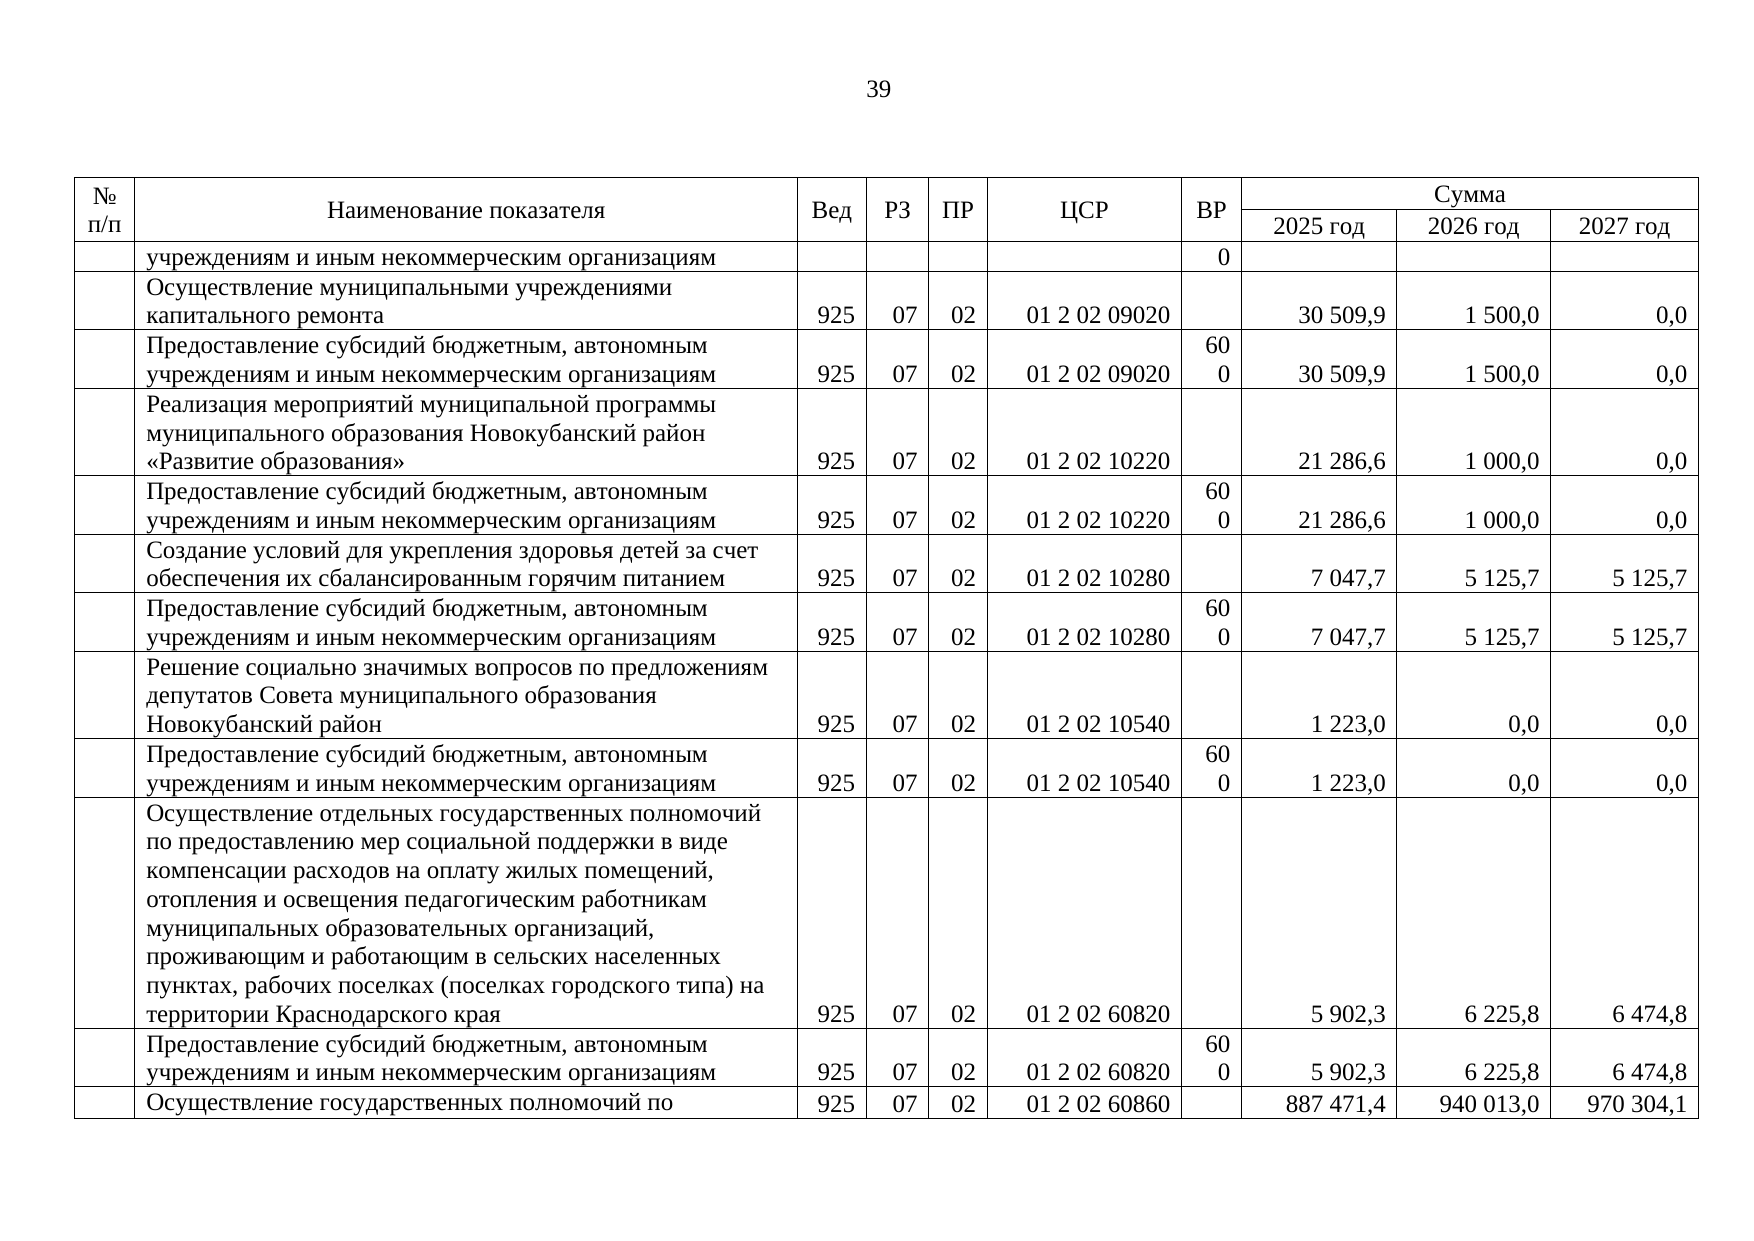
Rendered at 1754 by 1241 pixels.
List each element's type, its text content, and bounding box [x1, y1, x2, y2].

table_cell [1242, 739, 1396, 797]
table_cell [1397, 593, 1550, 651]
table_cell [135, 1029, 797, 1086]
table_cell 2025 год [1242, 210, 1396, 241]
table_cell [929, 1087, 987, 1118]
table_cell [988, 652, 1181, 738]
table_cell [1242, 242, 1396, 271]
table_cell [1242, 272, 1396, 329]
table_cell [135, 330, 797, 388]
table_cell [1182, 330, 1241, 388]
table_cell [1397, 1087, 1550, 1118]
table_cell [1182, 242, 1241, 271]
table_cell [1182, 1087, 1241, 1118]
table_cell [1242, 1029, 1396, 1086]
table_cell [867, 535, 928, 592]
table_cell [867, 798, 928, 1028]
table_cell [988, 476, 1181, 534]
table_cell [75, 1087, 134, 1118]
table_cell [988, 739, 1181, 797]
table_header Вед [798, 178, 866, 241]
table_cell 2026 год [1397, 210, 1550, 241]
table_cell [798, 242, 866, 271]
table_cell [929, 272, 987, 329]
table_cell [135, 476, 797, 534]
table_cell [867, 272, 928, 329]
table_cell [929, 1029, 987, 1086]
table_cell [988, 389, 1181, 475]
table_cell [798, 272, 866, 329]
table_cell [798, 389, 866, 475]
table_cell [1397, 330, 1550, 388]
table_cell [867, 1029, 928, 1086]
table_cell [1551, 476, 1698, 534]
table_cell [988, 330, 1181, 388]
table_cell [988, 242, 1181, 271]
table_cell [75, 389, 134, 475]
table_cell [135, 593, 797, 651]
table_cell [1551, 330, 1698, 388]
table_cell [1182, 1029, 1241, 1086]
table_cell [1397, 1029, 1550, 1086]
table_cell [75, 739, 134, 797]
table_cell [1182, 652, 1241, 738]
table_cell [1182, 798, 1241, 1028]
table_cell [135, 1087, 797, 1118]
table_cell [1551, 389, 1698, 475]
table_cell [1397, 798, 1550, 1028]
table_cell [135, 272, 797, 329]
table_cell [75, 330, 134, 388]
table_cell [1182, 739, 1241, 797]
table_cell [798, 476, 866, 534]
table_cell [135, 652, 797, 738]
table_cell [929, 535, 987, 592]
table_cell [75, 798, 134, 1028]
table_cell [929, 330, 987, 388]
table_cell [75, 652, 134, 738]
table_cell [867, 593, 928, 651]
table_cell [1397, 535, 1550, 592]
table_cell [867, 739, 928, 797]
table_header ПР [929, 178, 987, 241]
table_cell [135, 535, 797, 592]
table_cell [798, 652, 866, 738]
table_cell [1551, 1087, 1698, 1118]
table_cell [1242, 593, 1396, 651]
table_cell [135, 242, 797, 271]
table_header Наименование показателя [135, 178, 797, 241]
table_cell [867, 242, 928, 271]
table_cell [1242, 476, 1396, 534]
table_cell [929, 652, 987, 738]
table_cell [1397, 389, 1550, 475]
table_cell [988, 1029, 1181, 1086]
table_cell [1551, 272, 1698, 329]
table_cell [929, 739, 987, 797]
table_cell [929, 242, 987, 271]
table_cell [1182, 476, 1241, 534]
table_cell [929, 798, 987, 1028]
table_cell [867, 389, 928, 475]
table_header РЗ [867, 178, 928, 241]
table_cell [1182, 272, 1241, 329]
table_header ЦСР [988, 178, 1181, 241]
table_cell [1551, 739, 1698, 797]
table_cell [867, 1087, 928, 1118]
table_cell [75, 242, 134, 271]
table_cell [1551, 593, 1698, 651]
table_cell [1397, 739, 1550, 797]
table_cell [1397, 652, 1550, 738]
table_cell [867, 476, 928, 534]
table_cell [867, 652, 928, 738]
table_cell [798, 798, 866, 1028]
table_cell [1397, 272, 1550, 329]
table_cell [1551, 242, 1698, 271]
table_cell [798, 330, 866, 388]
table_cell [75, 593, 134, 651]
table_header № п/п [75, 178, 134, 241]
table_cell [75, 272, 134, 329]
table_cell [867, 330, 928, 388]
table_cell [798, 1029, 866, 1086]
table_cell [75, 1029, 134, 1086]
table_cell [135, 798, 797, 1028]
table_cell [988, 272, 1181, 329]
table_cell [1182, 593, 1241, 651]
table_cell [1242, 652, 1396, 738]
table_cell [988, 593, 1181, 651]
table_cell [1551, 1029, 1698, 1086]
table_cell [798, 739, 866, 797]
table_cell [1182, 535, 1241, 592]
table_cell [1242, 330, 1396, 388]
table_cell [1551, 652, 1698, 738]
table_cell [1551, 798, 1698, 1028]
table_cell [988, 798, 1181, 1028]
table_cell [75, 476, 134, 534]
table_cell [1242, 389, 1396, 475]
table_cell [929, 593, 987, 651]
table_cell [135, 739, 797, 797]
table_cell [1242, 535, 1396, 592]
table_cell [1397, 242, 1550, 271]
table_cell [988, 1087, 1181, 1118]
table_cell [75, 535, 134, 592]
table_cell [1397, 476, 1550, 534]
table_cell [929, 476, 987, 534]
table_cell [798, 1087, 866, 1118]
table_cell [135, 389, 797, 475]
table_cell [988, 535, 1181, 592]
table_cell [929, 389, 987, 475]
table_header ВР [1182, 178, 1241, 241]
table_header Сумма [1242, 178, 1698, 209]
table_cell 2027 год [1551, 210, 1698, 241]
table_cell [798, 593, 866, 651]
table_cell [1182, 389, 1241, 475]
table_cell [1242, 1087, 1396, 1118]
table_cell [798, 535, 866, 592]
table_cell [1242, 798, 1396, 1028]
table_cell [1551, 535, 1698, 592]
